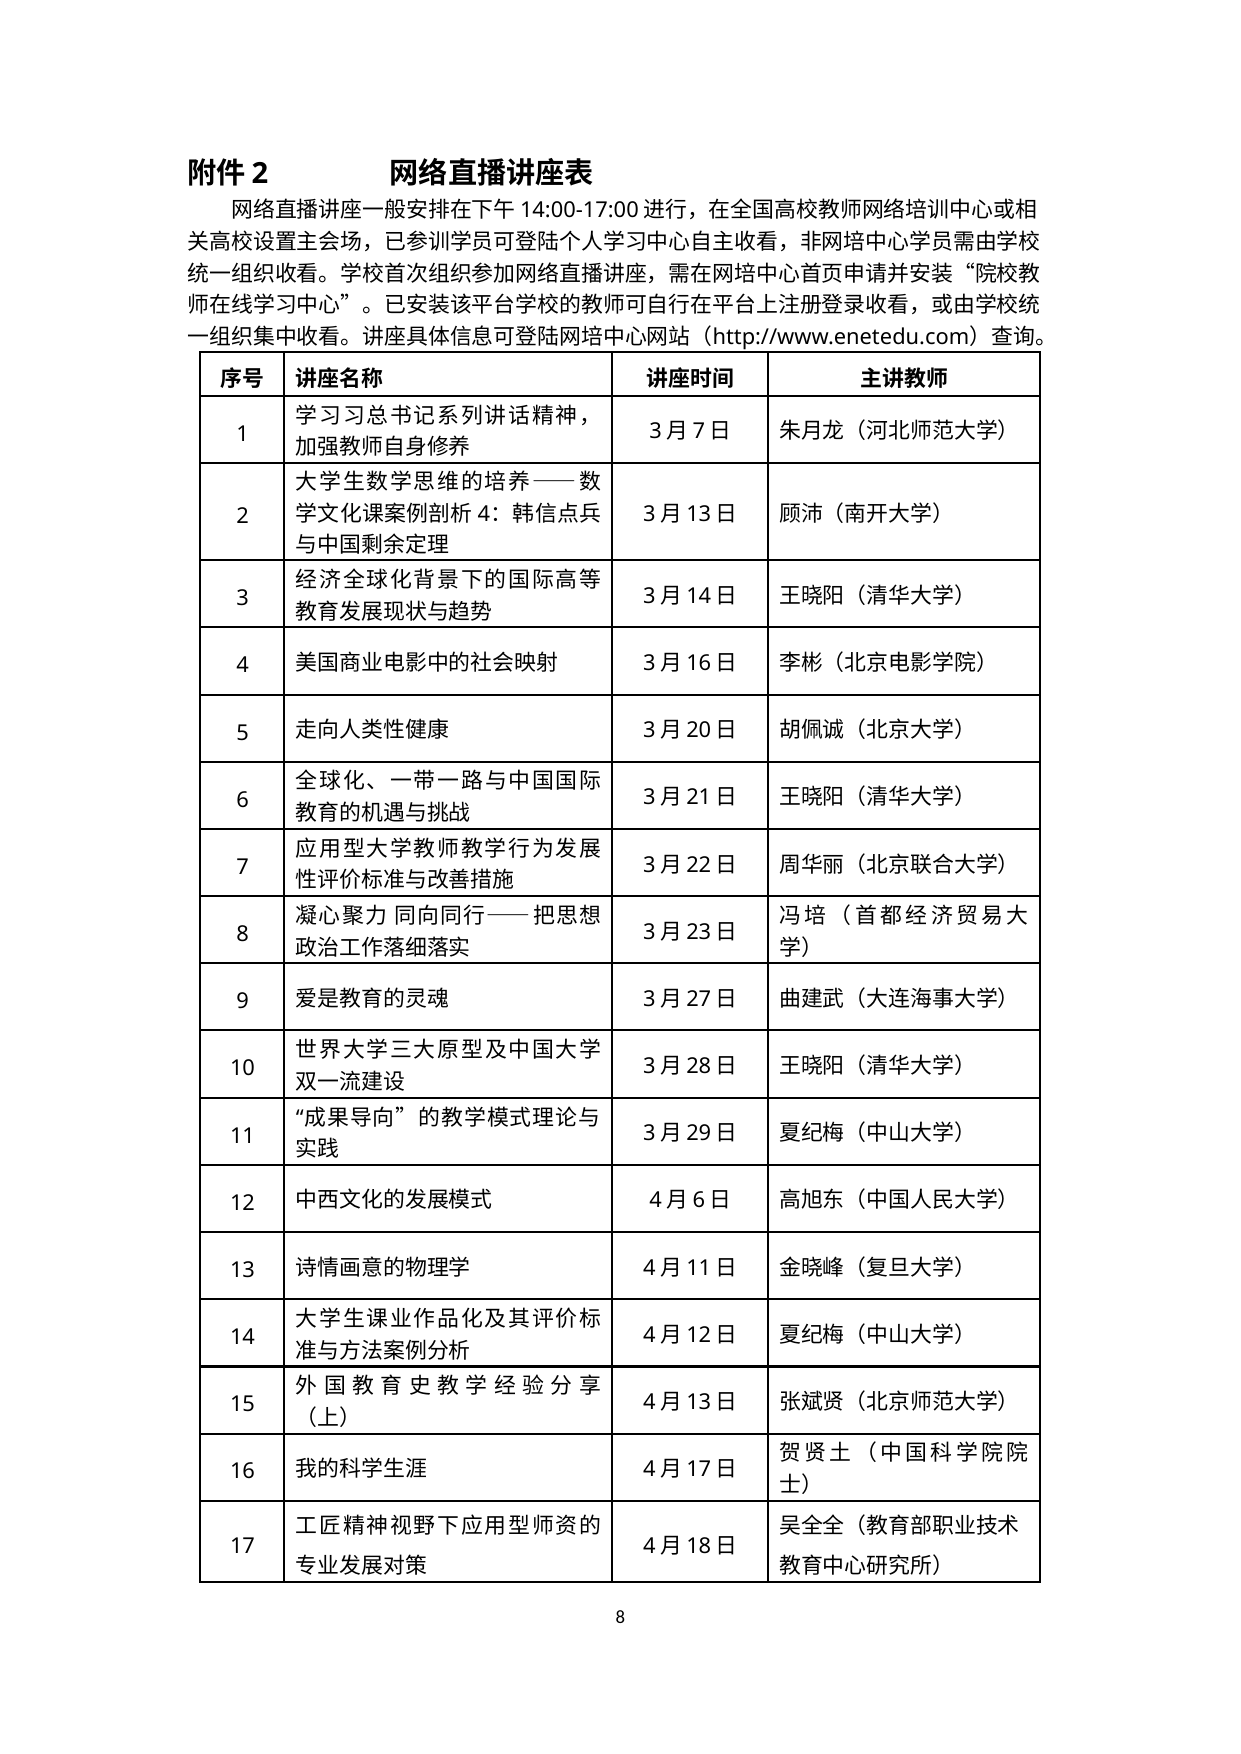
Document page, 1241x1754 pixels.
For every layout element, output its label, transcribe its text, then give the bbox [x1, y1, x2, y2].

table_cell 11 [201, 1099, 283, 1164]
table_cell 王晓阳（清华大学） [769, 763, 1039, 828]
table_cell 7 [201, 830, 283, 895]
table_cell 大学生课业作品化及其评价标准与方法案例分析 [285, 1300, 611, 1365]
table_cell 3月7日 [613, 397, 767, 462]
table_cell 5 [201, 696, 283, 761]
table_cell 曲建武（大连海事大学） [769, 964, 1039, 1029]
table_cell 顾沛（南开大学） [769, 464, 1039, 559]
table_cell 12 [201, 1166, 283, 1231]
table_cell 走向人类性健康 [285, 696, 611, 761]
table_cell 高旭东（中国人民大学） [769, 1166, 1039, 1231]
table_cell 夏纪梅（中山大学） [769, 1099, 1039, 1164]
table_cell 夏纪梅（中山大学） [769, 1300, 1039, 1365]
table_cell 15 [201, 1368, 283, 1432]
table_header 讲座名称 [285, 353, 611, 395]
table_cell 9 [201, 964, 283, 1029]
table_cell 10 [201, 1031, 283, 1097]
table_cell 凝心聚力 同向同行——把思想政治工作落细落实 [285, 897, 611, 962]
table_cell 3月27日 [613, 964, 767, 1029]
table_cell 中西文化的发展模式 [285, 1166, 611, 1231]
table_cell 金晓峰（复旦大学） [769, 1233, 1039, 1298]
table_cell 周华丽（北京联合大学） [769, 830, 1039, 895]
table_cell 爱是教育的灵魂 [285, 964, 611, 1029]
table_cell 工匠精神视野下应用型师资的专业发展对策 [285, 1502, 611, 1581]
table_header 主讲教师 [769, 353, 1039, 395]
table_cell 贺贤土（中国科学院院士） [769, 1435, 1039, 1500]
table_cell “成果导向”的教学模式理论与实践 [285, 1099, 611, 1164]
table_cell 张斌贤（北京师范大学） [769, 1368, 1039, 1432]
table_cell 4月18日 [613, 1502, 767, 1581]
table_cell 冯培（首都经济贸易大学） [769, 897, 1039, 962]
table_cell 3月21日 [613, 763, 767, 828]
text 网络直播讲座一般安排在下午14:00-17:00进行，在全国高校教师网络培训中心或相关高校设置主会场，已参训学员可登陆个人学习中心自主收看，非网培中心学员需由学校统一组织收看。学校首次组织参加网络直播讲座，需在网培中心首页申请并安装“院校教师在线学习中心”。已安装该平台学校的教师可自行在平台上注册登录收看，或由学校统一组织集中收看。讲座具体信息可登陆网培中心网站（http://www.enetedu.com）查询。 [187, 192, 1053, 351]
table_cell 大学生数学思维的培养——数学文化课案例剖析4：韩信点兵与中国剩余定理 [285, 464, 611, 559]
table_cell 17 [201, 1502, 283, 1581]
text 附件2 网络直播讲座表 [187, 150, 1053, 192]
table_cell 诗情画意的物理学 [285, 1233, 611, 1298]
table_header 序号 [201, 353, 283, 395]
table_cell 4月11日 [613, 1233, 767, 1298]
table_cell 全球化、一带一路与中国国际教育的机遇与挑战 [285, 763, 611, 828]
table_cell 吴全全（教育部职业技术教育中心研究所） [769, 1502, 1039, 1581]
table_cell 3月14日 [613, 561, 767, 626]
table_cell 学习习总书记系列讲话精神，加强教师自身修养 [285, 397, 611, 462]
table_cell 李彬（北京电影学院） [769, 628, 1039, 693]
table_cell 3月29日 [613, 1099, 767, 1164]
table_cell 经济全球化背景下的国际高等教育发展现状与趋势 [285, 561, 611, 626]
table_cell 3月23日 [613, 897, 767, 962]
table_cell 3月28日 [613, 1031, 767, 1097]
table_header 讲座时间 [613, 353, 767, 395]
table_cell 我的科学生涯 [285, 1435, 611, 1500]
table_cell 4 [201, 628, 283, 693]
table_cell 2 [201, 464, 283, 559]
table_cell 4月13日 [613, 1368, 767, 1432]
table_cell 3月22日 [613, 830, 767, 895]
table_cell 世界大学三大原型及中国大学双一流建设 [285, 1031, 611, 1097]
table_cell 应用型大学教师教学行为发展性评价标准与改善措施 [285, 830, 611, 895]
table_cell 1 [201, 397, 283, 462]
table_cell 6 [201, 763, 283, 828]
table_cell 3月20日 [613, 696, 767, 761]
table_cell 美国商业电影中的社会映射 [285, 628, 611, 693]
table_cell 王晓阳（清华大学） [769, 1031, 1039, 1097]
table_cell 13 [201, 1233, 283, 1298]
table_cell 14 [201, 1300, 283, 1365]
table_cell 16 [201, 1435, 283, 1500]
table_cell 胡佩诚（北京大学） [769, 696, 1039, 761]
table_cell 3月16日 [613, 628, 767, 693]
table_cell 8 [201, 897, 283, 962]
table_cell 4月6日 [613, 1166, 767, 1231]
table_cell 朱月龙（河北师范大学） [769, 397, 1039, 462]
table_cell 3 [201, 561, 283, 626]
table_cell 王晓阳（清华大学） [769, 561, 1039, 626]
table_cell 外国教育史教学经验分享（上） [285, 1368, 611, 1432]
table_cell 4月12日 [613, 1300, 767, 1365]
table_cell 4月17日 [613, 1435, 767, 1500]
table_cell 3月13日 [613, 464, 767, 559]
